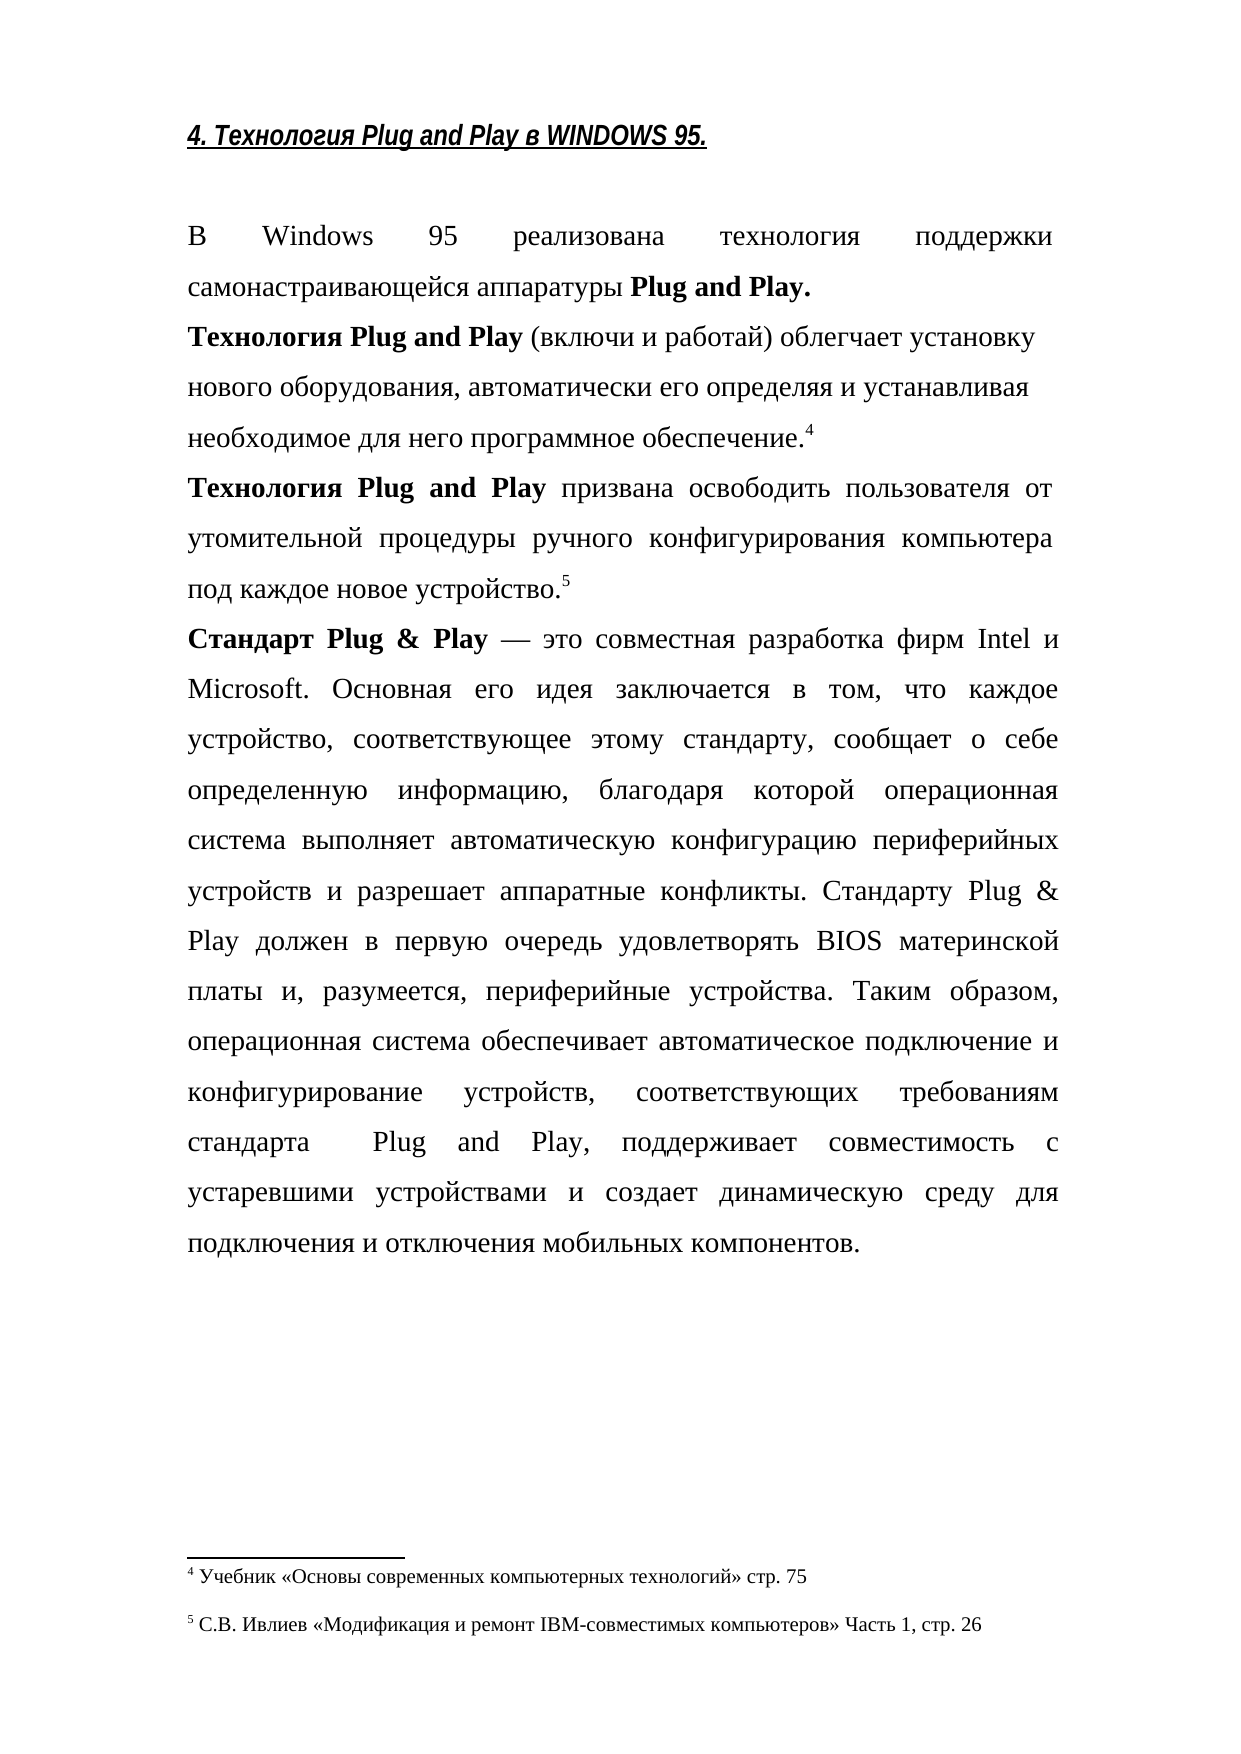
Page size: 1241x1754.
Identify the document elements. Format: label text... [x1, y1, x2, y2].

text В Windows 95 реализована технология поддержки самонастраивающейся аппаратуры Plug and Play. [187, 218, 1053, 302]
text Стандарт Plug & Play — это совместная разработка фирм Intel и Microsoft. Основная его идея заключается в том, что каждое устройство, соответствующее этому стандарту, сообщает о себе определенную информацию, благодаря которой операционная система выполняет автоматическую конфигурацию периферийных устройств и разрешает аппаратные конфликты. Стандарту Plug & Play должен в первую очередь удовлетворять BIOS материнской платы и, разумеется, периферийные устройства. Таким образом, операционная система обеспечивает автоматическое подключение и конфигурирование устройств, соответствующих требованиям стандарта Plug and Play, поддерживает совместимость с устаревшими устройствами и создает динамическую среду для подключения и отключения мобильных компонентов. [187, 621, 1059, 1258]
text Технология Plug and Play призвана освободить пользователя от утомительной процедуры ручного конфигурирования компьютера под каждое новое устройство. [187, 470, 1053, 604]
text Технология Plug and Play (включи и работай) облегчает установку нового оборудования, автоматически его определяя и устанавливая необходимое для него программное обеспечение. [187, 319, 1053, 453]
text 4. Технология Plug and Play в WINDOWS 95. [187, 118, 1053, 152]
